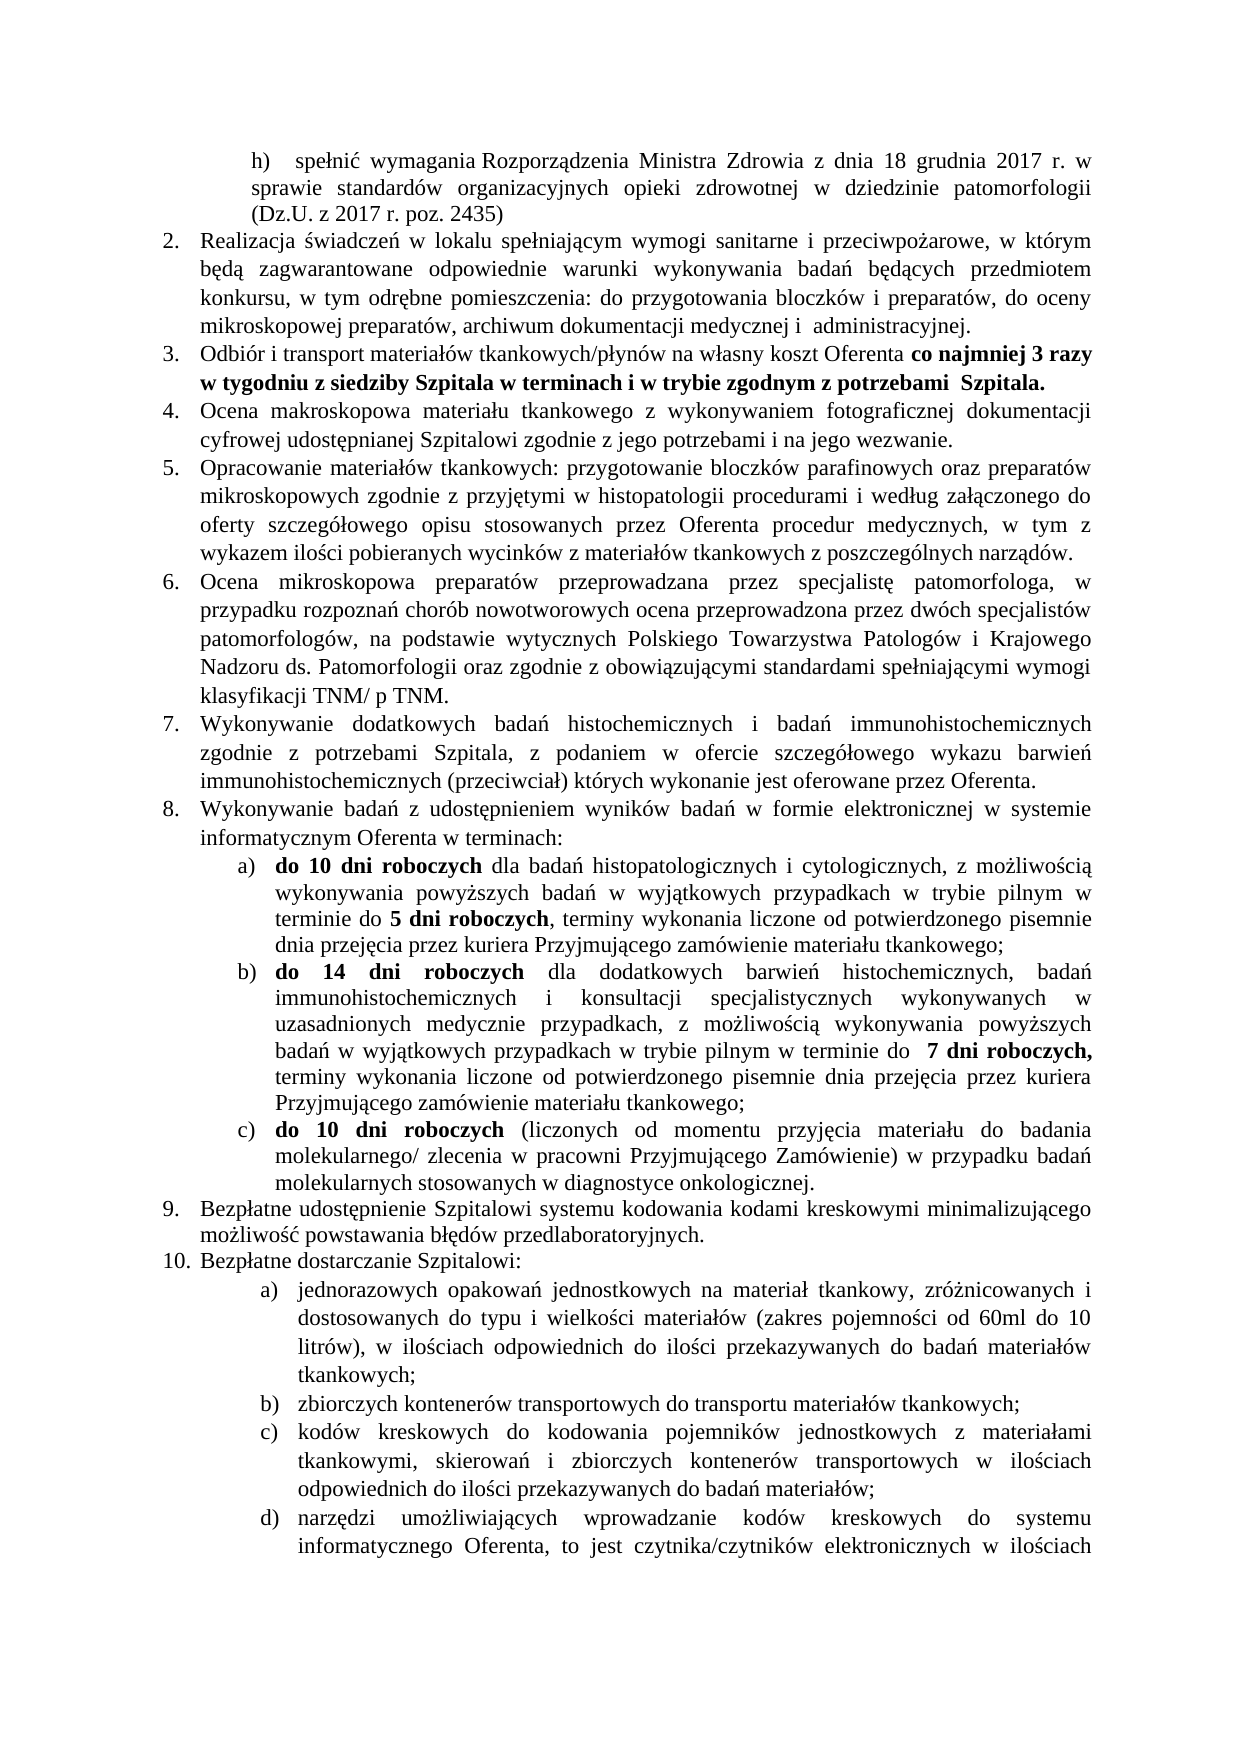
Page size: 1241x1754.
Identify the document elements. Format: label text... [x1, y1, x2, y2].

list do 10 dni roboczych (liczonych od momentu przyjęcia materiału do badania molekularnego/ zlecenia w pracowni Przyjmującego Zamówienie) w przypadku badań molekularnych stosowanych w diagnostyce onkologicznej. [237, 1116, 1093, 1195]
list zbiorczych kontenerów transportowych do transportu materiałów tkankowych; [260, 1390, 1093, 1416]
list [260, 1503, 1093, 1558]
list do 10 dni roboczych dla badań histopatologicznych i cytologicznych, z możliwością wykonywania powyższych badań w wyjątkowych przypadkach w trybie pilnym w terminie do 5 dni roboczych, terminy wykonania liczone od potwierdzonego pisemnie dnia przejęcia przez kuriera Przyjmującego zamówienie materiału tkankowego; [237, 852, 1093, 958]
list Ocena mikroskopowa preparatów przeprowadzana przez specjalistę patomorfologa, w przypadku rozpoznań chorób nowotworowych ocena przeprowadzona przez dwóch specjalistów patomorfologów, na podstawie wytycznych Polskiego Towarzystwa Patologów i Krajowego Nadzoru ds. Patomorfologii oraz zgodnie z obowiązującymi standardami spełniającymi wymogi klasyfikacji TNM/ p TNM. [162, 568, 1093, 708]
list Ocena makroskopowa materiału tkankowego z wykonywaniem fotograficznej dokumentacji cyfrowej udostępnianej Szpitalowi zgodnie z jego potrzebami i na jego wezwanie. [162, 397, 1093, 452]
list kodów kreskowych do kodowania pojemników jednostkowych z materiałami tkankowymi, skierowań i zbiorczych kontenerów transportowych w ilościach odpowiednich do ilości przekazywanych do badań materiałów; [260, 1418, 1093, 1501]
list jednorazowych opakowań jednostkowych na materiał tkankowy, zróżnicowanych i dostosowanych do typu i wielkości materiałów (zakres pojemności od 60ml do 10 litrów), w ilościach odpowiednich do ilości przekazywanych do badań materiałów tkankowych; [260, 1276, 1093, 1388]
list Bezpłatne dostarczanie Szpitalowi: [162, 1248, 1093, 1274]
list Opracowanie materiałów tkankowych: przygotowanie bloczków parafinowych oraz preparatów mikroskopowych zgodnie z przyjętymi w histopatologii procedurami i według załączonego do oferty szczegółowego opisu stosowanych przez Oferenta procedur medycznych, w tym z wykazem ilości pobieranych wycinków z materiałów tkankowych z poszczególnych narządów. [162, 454, 1093, 566]
list Wykonywanie badań z udostępnieniem wyników badań w formie elektronicznej w systemie informatycznym Oferenta w terminach: [162, 795, 1093, 850]
list Bezpłatne udostępnienie Szpitalowi systemu kodowania kodami kreskowymi minimalizującego możliwość powstawania błędów przedlaboratoryjnych. [162, 1195, 1093, 1248]
list Realizacja świadczeń w lokalu spełniającym wymogi sanitarne i przeciwpożarowe, w którym będą zagwarantowane odpowiednie warunki wykonywania badań będących przedmiotem konkursu, w tym odrębne pomieszczenia: do przygotowania bloczków i preparatów, do oceny mikroskopowej preparatów, archiwum dokumentacji medycznej i administracyjnej. [162, 227, 1093, 338]
list spełnić wymagania Rozporządzenia Ministra Zdrowia z dnia 18 grudnia 2017 r. w sprawie standardów organizacyjnych opieki zdrowotnej w dziedzinie patomorfologii (Dz.U. z 2017 r. poz. 2435) [251, 148, 1093, 227]
list do 14 dni roboczych dla dodatkowych barwień histochemicznych, badań immunohistochemicznych i konsultacji specjalistycznych wykonywanych w uzasadnionych medycznie przypadkach, z możliwością wykonywania powyższych badań w wyjątkowych przypadkach w trybie pilnym w terminie do 7 dni roboczych, terminy wykonania liczone od potwierdzonego pisemnie dnia przejęcia przez kuriera Przyjmującego zamówienie materiału tkankowego; [237, 958, 1093, 1116]
list Wykonywanie dodatkowych badań histochemicznych i badań immunohistochemicznych zgodnie z potrzebami Szpitala, z podaniem w ofercie szczegółowego wykazu barwień immunohistochemicznych (przeciwciał) których wykonanie jest oferowane przez Oferenta. [162, 710, 1093, 793]
list Odbiór i transport materiałów tkankowych/płynów na własny koszt Oferenta co najmniej 3 razy w tygodniu z siedziby Szpitala w terminach i w trybie zgodnym z potrzebami Szpitala. [162, 340, 1093, 395]
